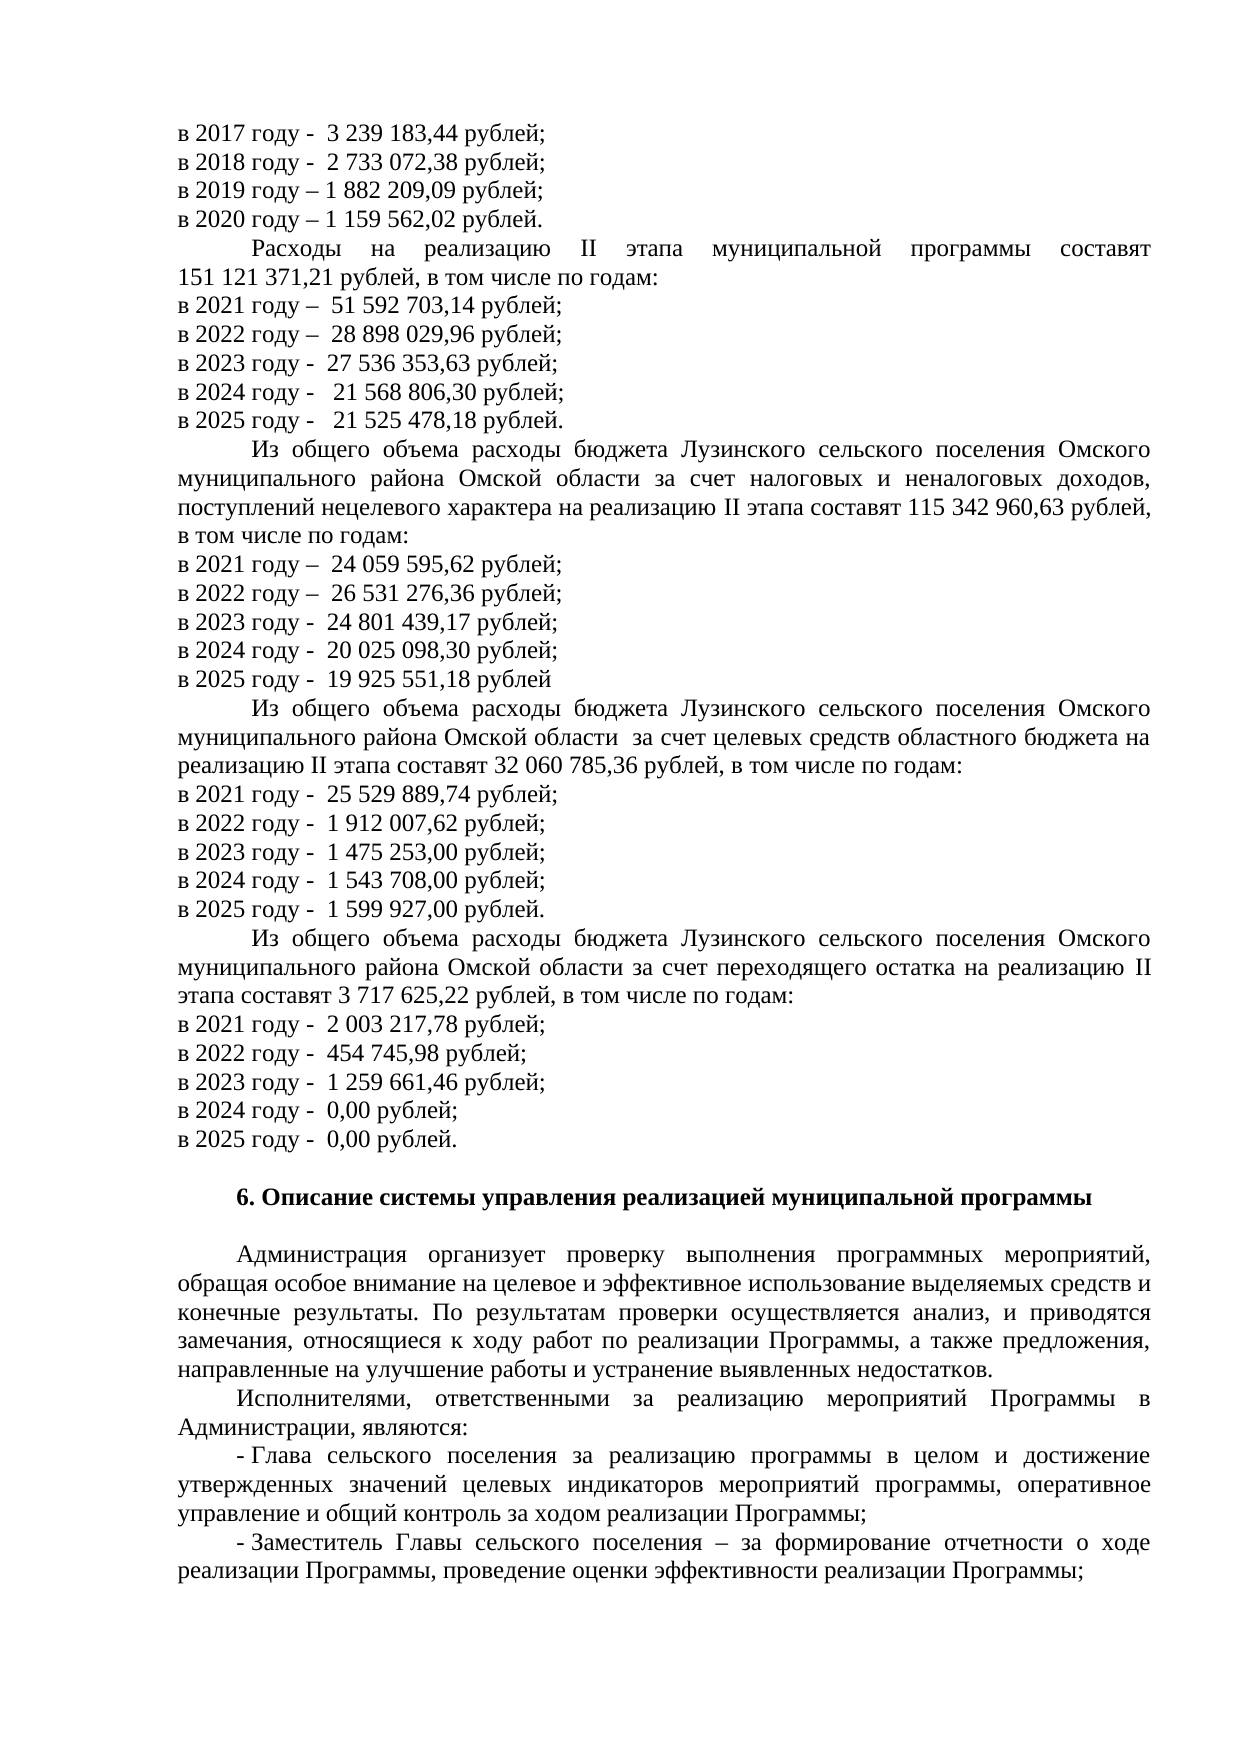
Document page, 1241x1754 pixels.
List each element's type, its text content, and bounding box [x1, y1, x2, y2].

text в 2025 году - 19 925 551,18 рублей [177, 664, 1152, 693]
text в 2024 году - 20 025 098,30 рублей; [177, 636, 1152, 664]
text в 2018 году - 2 733 072,38 рублей; [177, 147, 1152, 176]
text в 2019 году – 1 882 209,09 рублей; [177, 176, 1152, 204]
text в 2025 году - 1 599 927,00 рублей. [177, 894, 1152, 923]
text в 2021 году - 2 003 217,78 рублей; [177, 1009, 1152, 1038]
text 6. Описание системы управления реализацией муниципальной программы [177, 1182, 1152, 1211]
text в 2021 году – 51 592 703,14 рублей; [177, 291, 1152, 319]
text в 2023 году - 1 475 253,00 рублей; [177, 837, 1152, 866]
text в 2021 году - 25 529 889,74 рублей; [177, 779, 1152, 808]
text в 2025 году - 0,00 рублей. [177, 1124, 1152, 1153]
text в 2022 году - 454 745,98 рублей; [177, 1038, 1152, 1067]
text Исполнителями, ответственными за реализацию мероприятий Программы в Администрации, являются: [177, 1383, 1152, 1441]
text Администрация организует проверку выполнения программных мероприятий, обращая особое внимание на целевое и эффективное использование выделяемых средств и конечные результаты. По результатам проверки осуществляется анализ, и приводятся замечания, относящиеся к ходу работ по реализации Программы, а также предложения, направленные на улучшение работы и устранение выявленных недостатков. [177, 1239, 1152, 1383]
text в 2024 году - 21 568 806,30 рублей; [177, 377, 1152, 406]
text в 2024 году - 1 543 708,00 рублей; [177, 866, 1152, 894]
text в 2023 году - 1 259 661,46 рублей; [177, 1067, 1152, 1096]
text - Заместитель Главы сельского поселения – за формирование отчетности о ходе реализации Программы, проведение оценки эффективности реализации Программы; [177, 1527, 1152, 1584]
text - Глава сельского поселения за реализацию программы в целом и достижение утвержденных значений целевых индикаторов мероприятий программы, оперативное управление и общий контроль за ходом реализации Программы; [177, 1441, 1152, 1527]
text в 2022 году – 26 531 276,36 рублей; [177, 578, 1152, 607]
text Из общего объема расходы бюджета Лузинского сельского поселения Омского муниципального района Омской области за счет налоговых и неналоговых доходов, поступлений нецелевого характера на реализацию II этапа составят 115 342 960,63 рублей, в том числе по годам: [177, 434, 1152, 549]
text в 2023 году - 24 801 439,17 рублей; [177, 607, 1152, 636]
text в 2017 году - 3 239 183,44 рублей; [177, 118, 1152, 147]
text в 2021 году – 24 059 595,62 рублей; [177, 549, 1152, 578]
text в 2022 году - 1 912 007,62 рублей; [177, 808, 1152, 837]
text в 2022 году – 28 898 029,96 рублей; [177, 319, 1152, 348]
text в 2024 году - 0,00 рублей; [177, 1096, 1152, 1124]
text Из общего объема расходы бюджета Лузинского сельского поселения Омского муниципального района Омской области за счет целевых средств областного бюджета на реализацию II этапа составят 32 060 785,36 рублей, в том числе по годам: [177, 693, 1152, 779]
text Из общего объема расходы бюджета Лузинского сельского поселения Омского муниципального района Омской области за счет переходящего остатка на реализацию II этапа составят 3 717 625,22 рублей, в том числе по годам: [177, 923, 1152, 1009]
text Расходы на реализацию II этапа муниципальной программы составят 151 121 371,21 рублей, в том числе по годам: [177, 233, 1152, 291]
text в 2023 году - 27 536 353,63 рублей; [177, 348, 1152, 377]
text в 2020 году – 1 159 562,02 рублей. [177, 204, 1152, 233]
text в 2025 году - 21 525 478,18 рублей. [177, 406, 1152, 434]
